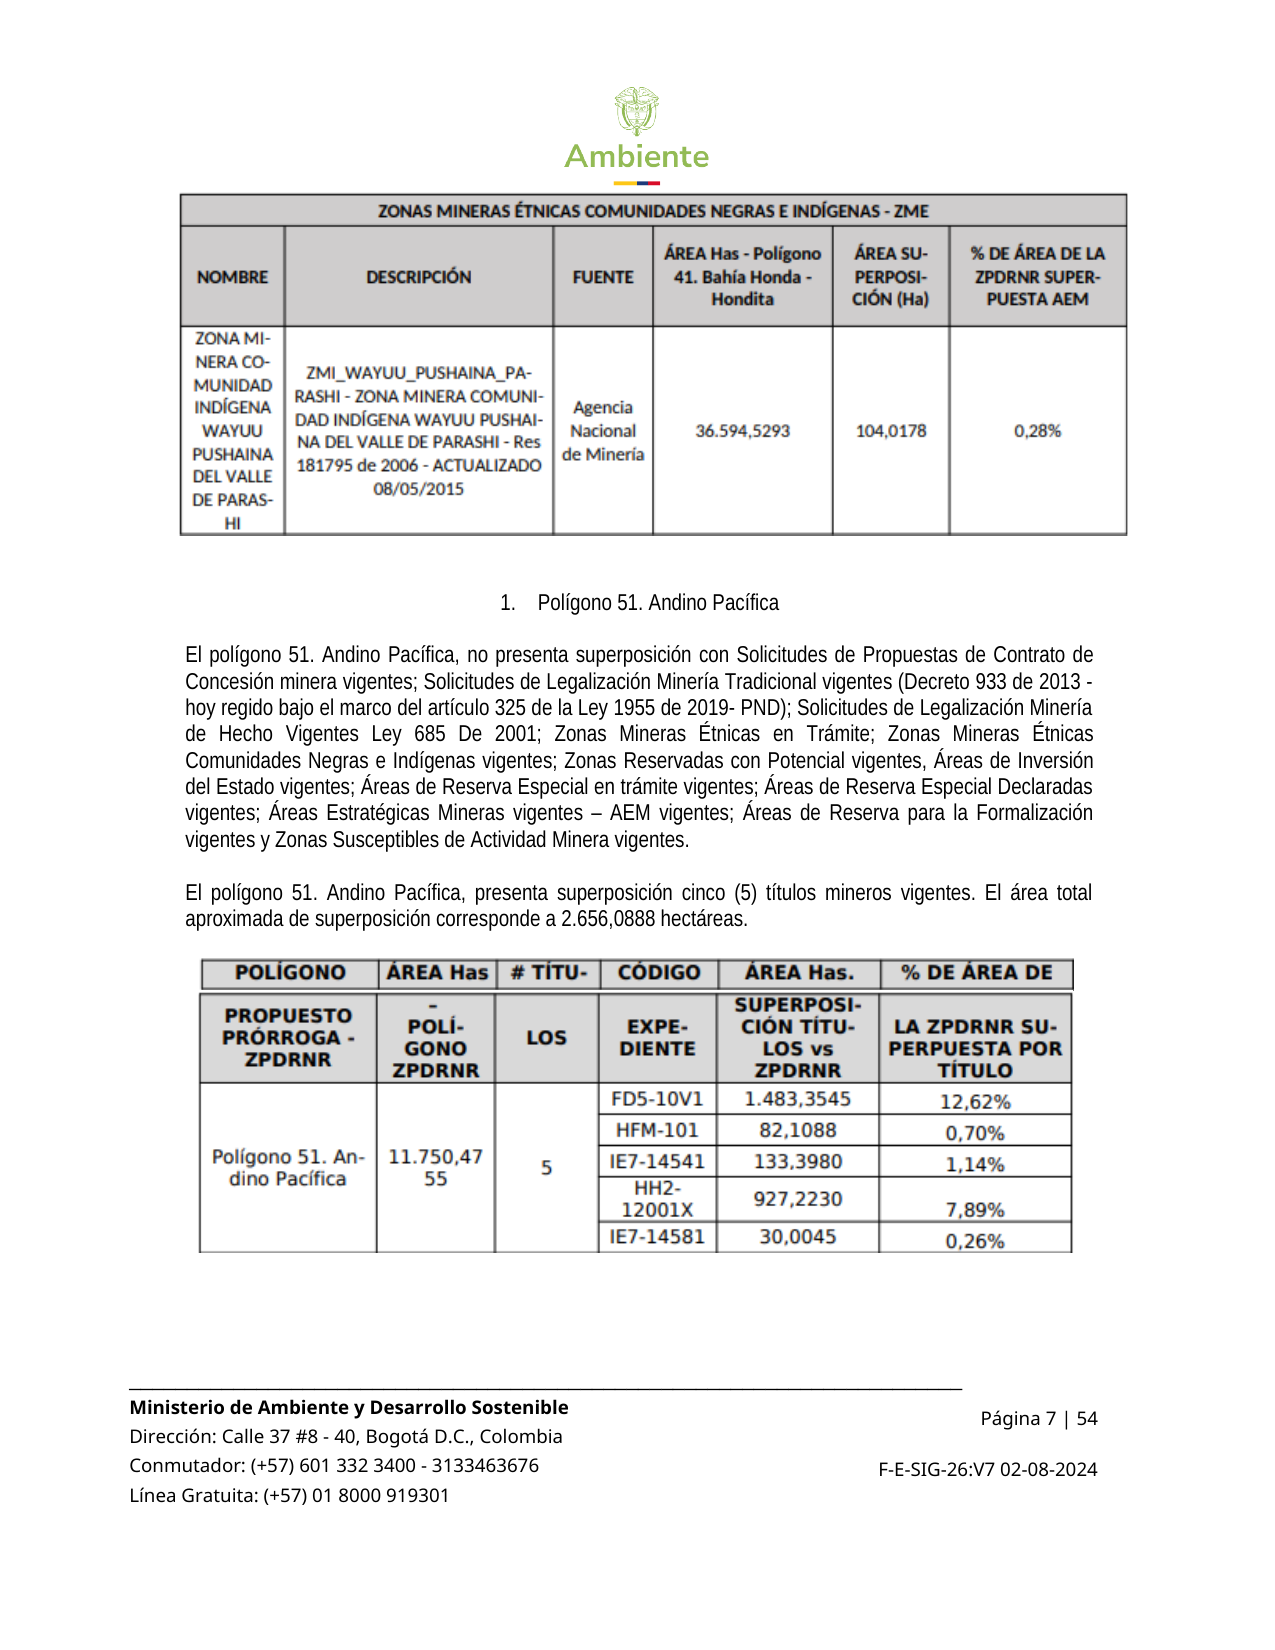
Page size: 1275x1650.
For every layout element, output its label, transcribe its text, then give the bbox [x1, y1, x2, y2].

picture [0, 2, 1273, 1650]
text El polígono 51. Andino Pacífica, presenta superposición cinco (5) títulos mineros vigentes. El área total aproximada de superposición corresponde a 2.656,0888 hectáreas. [185, 878, 1094, 931]
list Polígono 51. Andino Pacífica [185, 588, 1094, 615]
text El polígono 51. Andino Pacífica, no presenta superposición con Solicitudes de Propuestas de Contrato de Concesión minera vigentes; Solicitudes de Legalización Minería Tradicional vigentes (Decreto 933 de 2013 - hoy regido bajo el marco del artículo 325 de la Ley 1955 de 2019- PND); Solicitudes de Legalización Minería de Hecho Vigentes Ley 685 De 2001; Zonas Mineras Étnicas en Trámite; Zonas Mineras Étnicas Comunidades Negras e Indígenas vigentes; Zonas Reservadas con Potencial vigentes, Áreas de Inversión del Estado vigentes; Áreas de Reserva Especial en trámite vigentes; Áreas de Reserva Especial Declaradas vigentes; Áreas Estratégicas Mineras vigentes – AEM vigentes; Áreas de Reserva para la Formalización vigentes y Zonas Susceptibles de Actividad Minera vigentes. [185, 641, 1094, 852]
